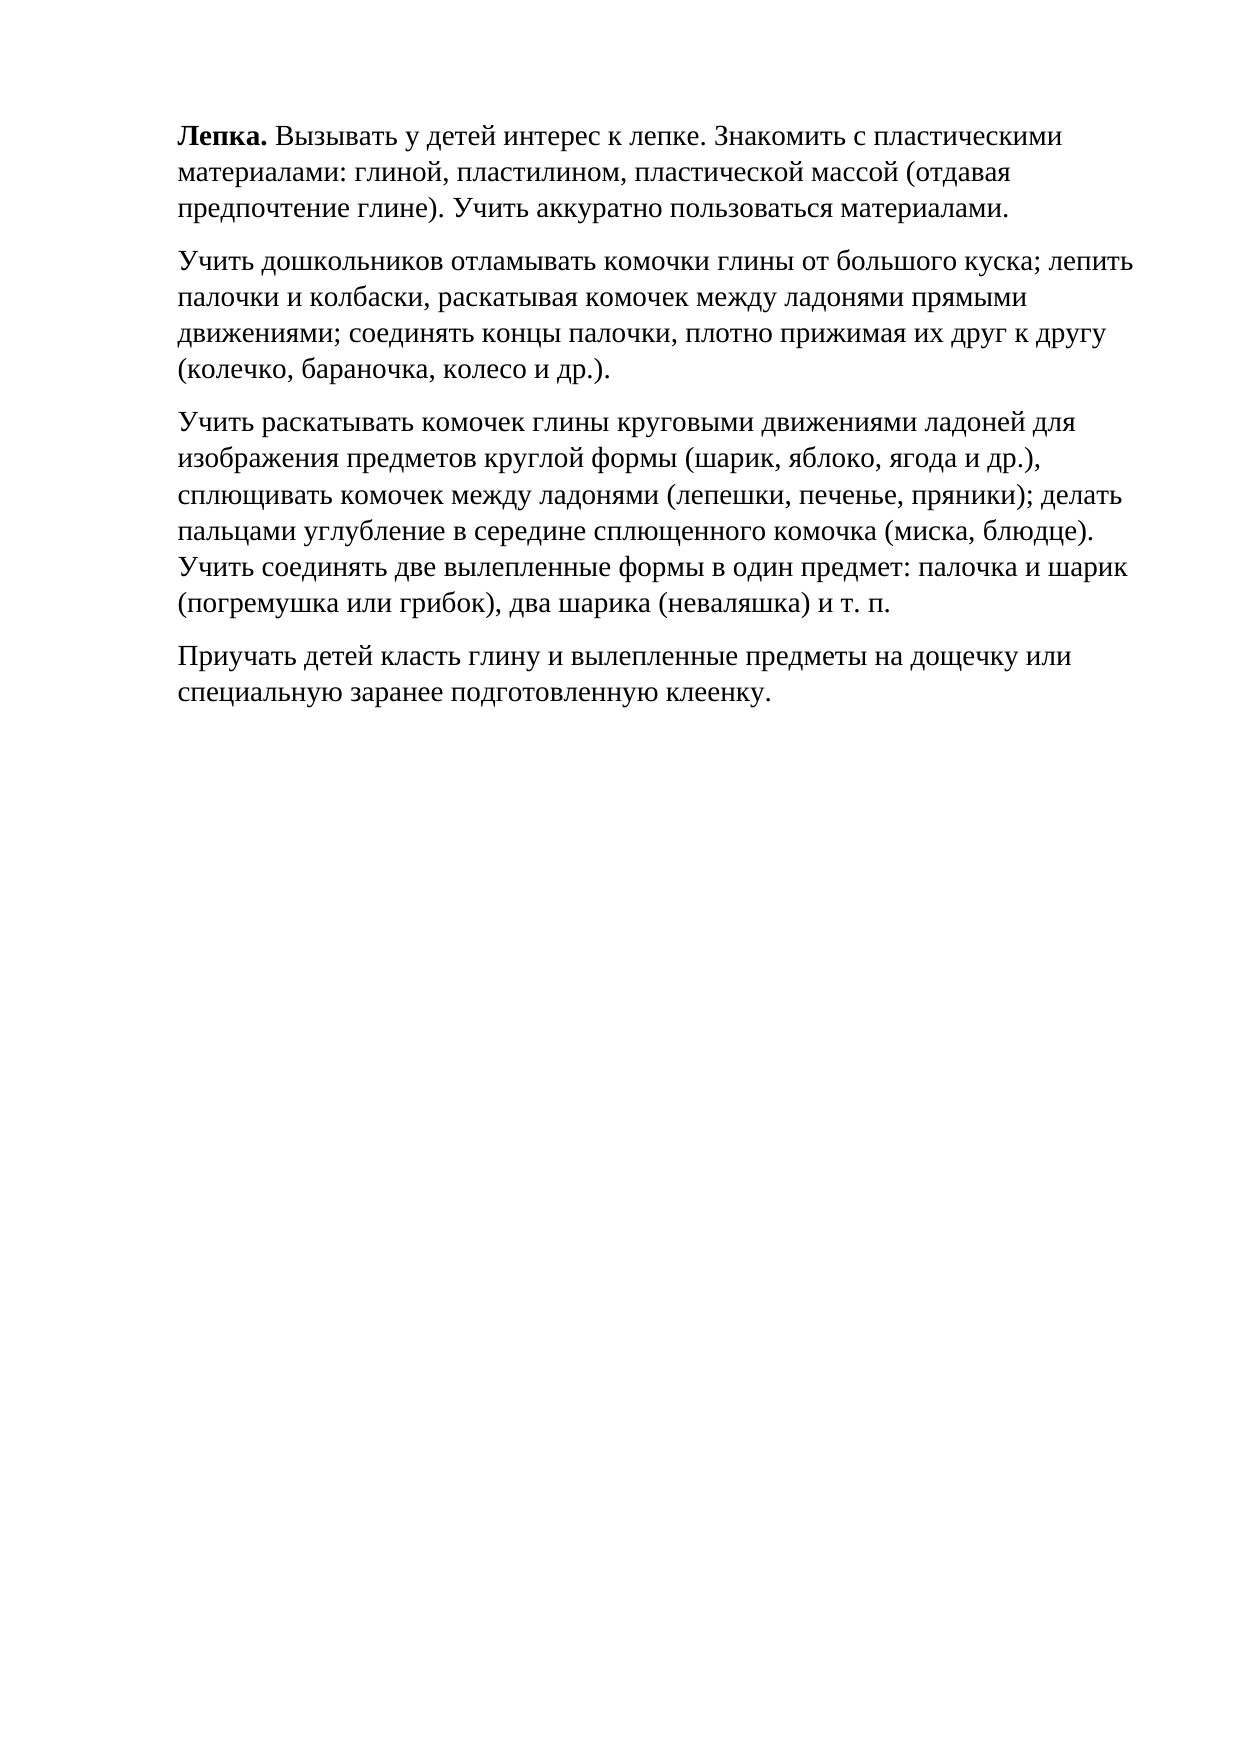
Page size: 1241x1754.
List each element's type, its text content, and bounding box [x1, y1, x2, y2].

text Учить раскатывать комочек глины круговыми движениями ладоней для изображения предметов круглой формы (шарик, яблоко, ягода и др.), сплющивать комочек между ладонями (лепешки, печенье, пряники); делать пальцами углубление в середине сплющенного комочка (миска, блюдце). Учить соединять две вылепленные формы в один предмет: палочка и шарик (погремушка или грибок), два шарика (неваляшка) и т. п. [177, 404, 1152, 619]
text Учить дошкольников отламывать комочки глины от большого куска; лепить палочки и колбаски, раскатывая комочек между ладонями прямыми движениями; соединять концы палочки, плотно прижимая их друг к другу (колечко, бараночка, колесо и др.). [177, 243, 1152, 385]
text Приучать детей класть глину и вылепленные предметы на дощечку или специальную заранее подготовленную клеенку. [177, 638, 1152, 708]
text Лепка. Вызывать у детей интерес к лепке. Знакомить с пластическими материалами: глиной, пластилином, пластической массой (отдавая предпочтение глине). Учить аккуратно пользоваться материалами. [177, 118, 1152, 224]
